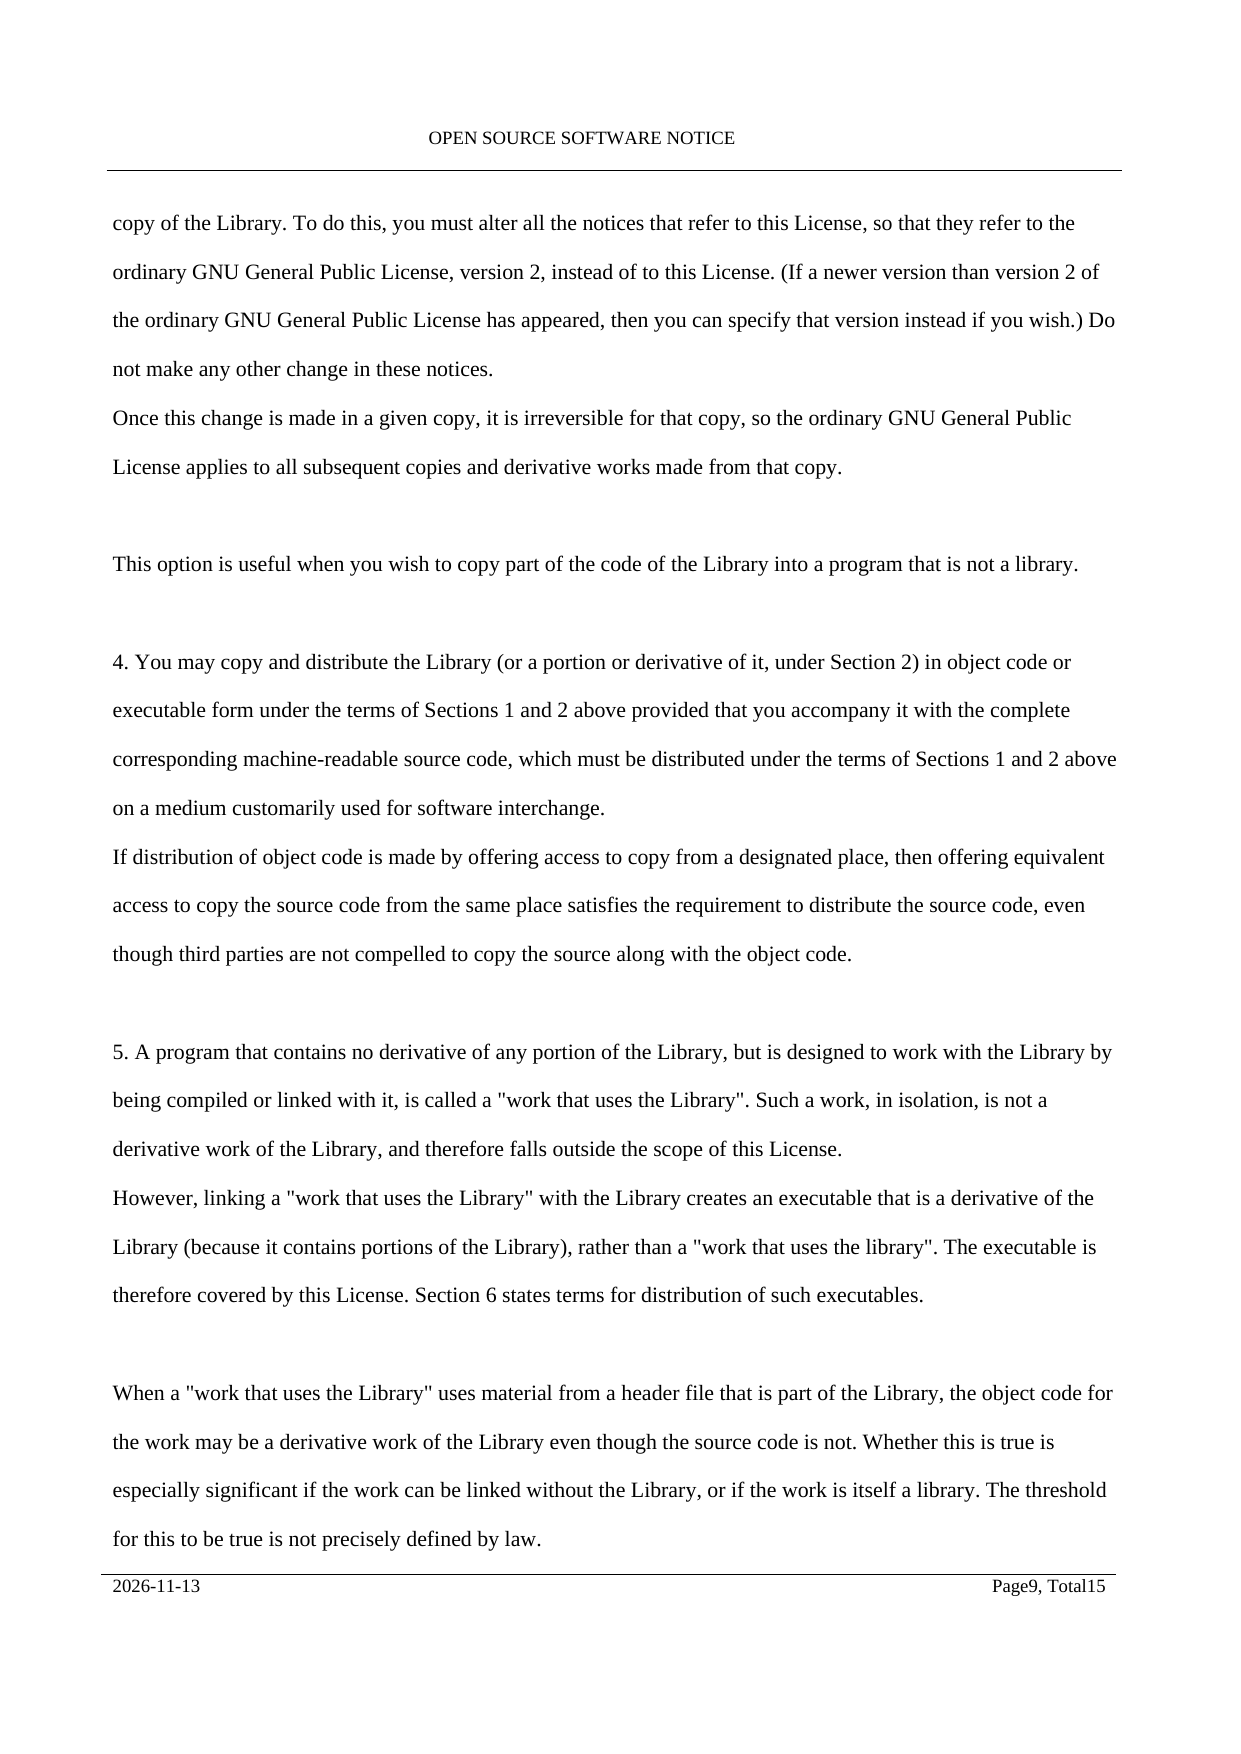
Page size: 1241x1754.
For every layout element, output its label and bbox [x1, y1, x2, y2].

text [112, 206, 1128, 1555]
